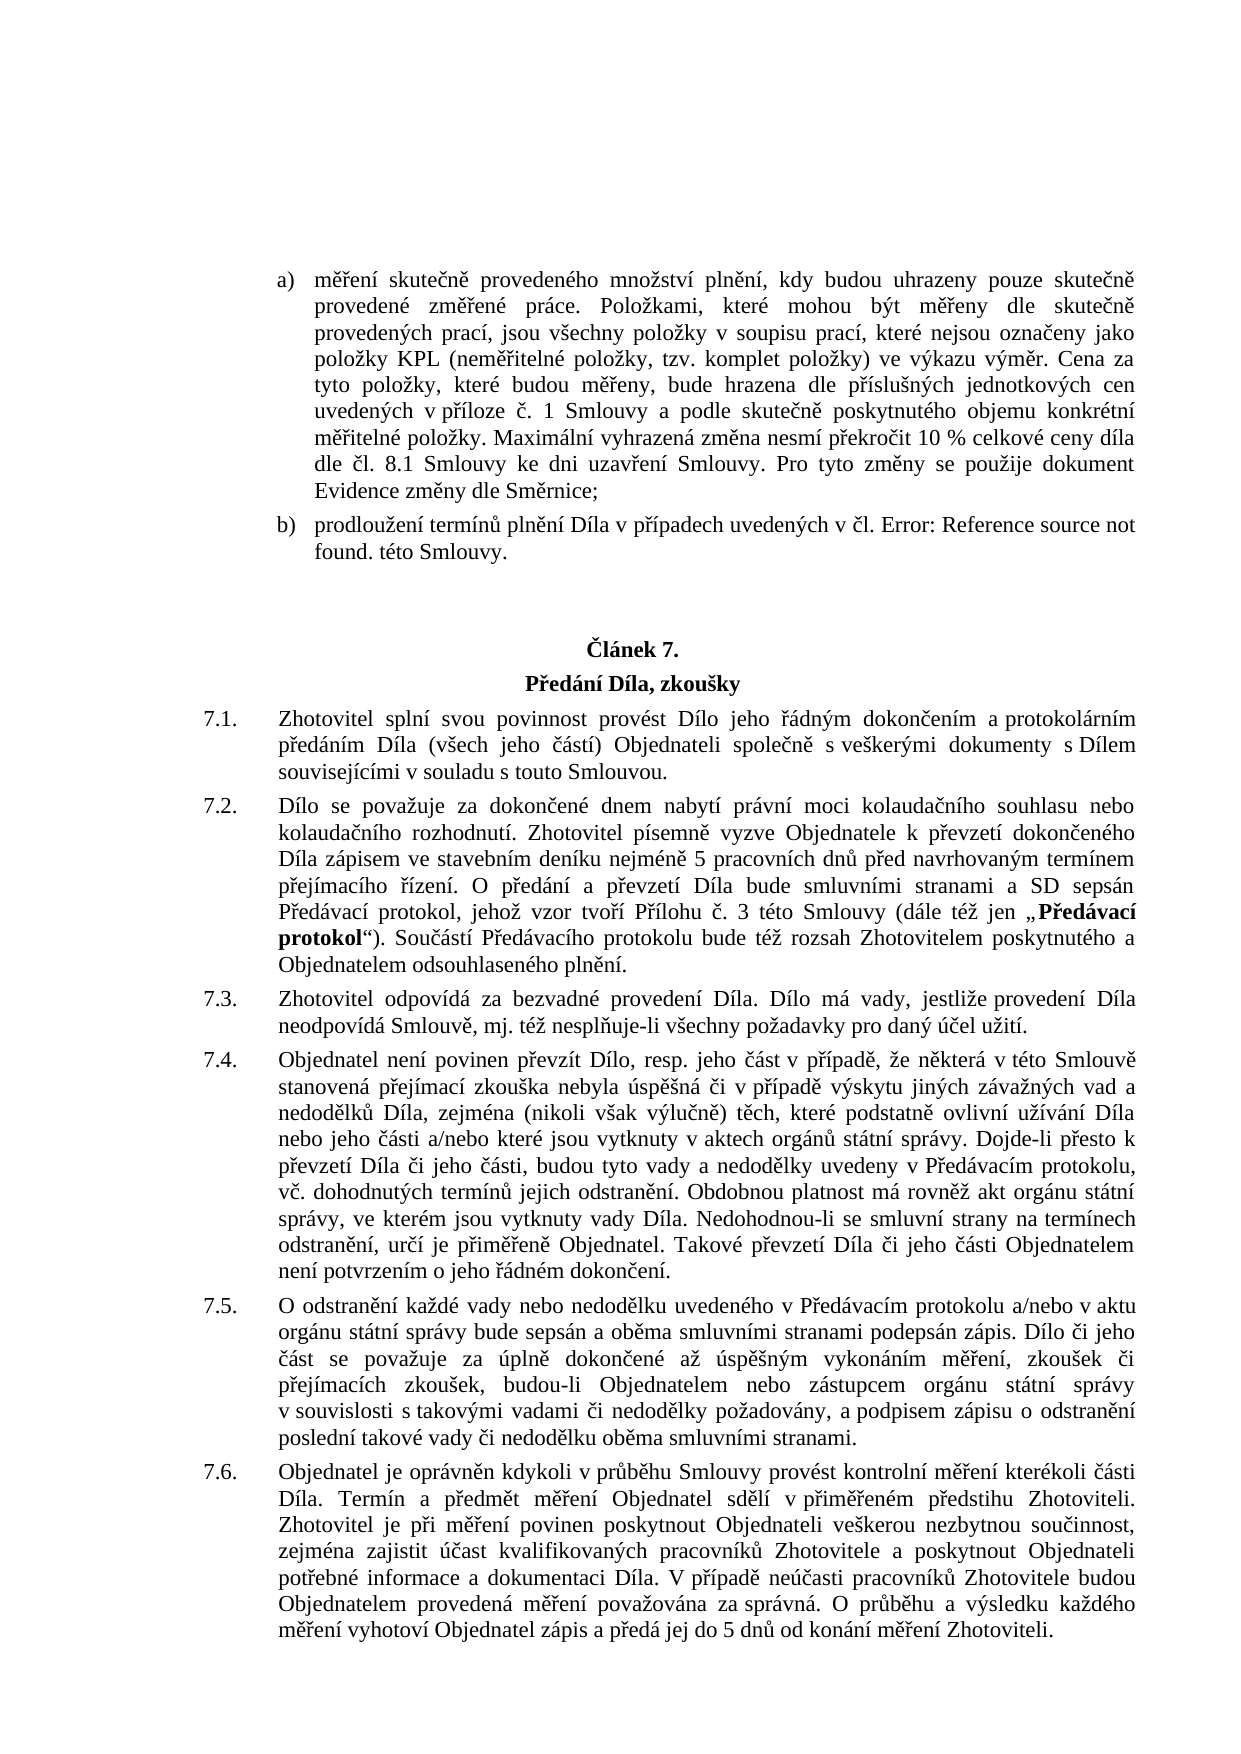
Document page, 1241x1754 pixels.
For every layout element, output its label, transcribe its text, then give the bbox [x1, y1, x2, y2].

list měření skutečně provedeného množství plnění, kdy budou uhrazeny pouze skutečně provedené změřené práce. Položkami, které mohou být měřeny dle skutečně provedených prací, jsou všechny položky v soupisu prací, které nejsou označeny jako položky KPL (neměřitelné položky, tzv. komplet položky) ve výkazu výměr. Cena za tyto položky, které budou měřeny, bude hrazena dle příslušných jednotkových cen uvedených v příloze č. 1 Smlouvy a podle skutečně poskytnutého objemu konkrétní měřitelné položky. Maximální vyhrazená změna nesmí překročit 10 % celkové ceny díla dle čl. 8.1 Smlouvy ke dni uzavření Smlouvy. Pro tyto změny se použije dokument Evidence změny dle Směrnice; [277, 266, 1136, 503]
text Objednatel je oprávněn kdykoli v průběhu Smlouvy provést kontrolní měření kterékoli části Díla. Termín a předmět měření Objednatel sdělí v přiměřeném předstihu Zhotoviteli. Zhotovitel je při měření povinen poskytnout Objednateli veškerou nezbytnou součinnost, zejména zajistit účast kvalifikovaných pracovníků Zhotovitele a poskytnout Objednateli potřebné informace a dokumentaci Díla. V případě neúčasti pracovníků Zhotovitele budou Objednatelem provedená měření považována za správná. O průběhu a výsledku každého měření vyhotoví Objednatel zápis a předá jej do 5 dnů od konání měření Zhotoviteli. [203, 1458, 1136, 1643]
text O odstranění každé vady nebo nedodělku uvedeného v Předávacím protokolu a/nebo v aktu orgánu státní správy bude sepsán a oběma smluvními stranami podepsán zápis. Dílo či jeho část se považuje za úplně dokončené až úspěšným vykonáním měření, zkoušek či přejímacích zkoušek, budou-li Objednatelem nebo zástupcem orgánu státní správy v souvislosti s takovými vadami či nedodělky požadovány, a podpisem zápisu o odstranění poslední takové vady či nedodělku oběma smluvními stranami. [203, 1292, 1136, 1450]
text Dílo se považuje za dokončené dnem nabytí právní moci kolaudačního souhlasu nebo kolaudačního rozhodnutí. Zhotovitel písemně vyzve Objednatele k převzetí dokončeného Díla zápisem ve stavebním deníku nejméně 5 pracovních dnů před navrhovaným termínem přejímacího řízení. O předání a převzetí Díla bude smluvními stranami a SD sepsán Předávací protokol, jehož vzor tvoří Přílohu č. 3 této Smlouvy (dále též jen „Předávací protokol“). Součástí Předávacího protokolu bude též rozsah Zhotovitelem poskytnutého a Objednatelem odsouhlaseného plnění. [203, 793, 1136, 977]
text Objednatel není povinen převzít Dílo, resp. jeho část v případě, že některá v této Smlouvě stanovená přejímací zkouška nebyla úspěšná či v případě výskytu jiných závažných vad a nedodělků Díla, zejména (nikoli však výlučně) těch, které podstatně ovlivní užívání Díla nebo jeho části a/nebo které jsou vytknuty v aktech orgánů státní správy. Dojde-li přesto k převzetí Díla či jeho části, budou tyto vady a nedodělky uvedeny v Předávacím protokolu, vč. dohodnutých termínů jejich odstranění. Obdobnou platnost má rovněž akt orgánu státní správy, ve kterém jsou vytknuty vady Díla. Nedohodnou-li se smluvní strany na termínech odstranění, určí je přiměřeně Objednatel. Takové převzetí Díla či jeho části Objednatelem není potvrzením o jeho řádném dokončení. [203, 1046, 1136, 1284]
text Předání Díla, zkoušky [129, 671, 1136, 697]
list Zhotovitel splní svou povinnost provést Dílo jeho řádným dokončením a protokolárním předáním Díla (všech jeho částí) Objednateli společně s veškerými dokumenty s Dílem souvisejícími v souladu s touto Smlouvou. [203, 705, 1136, 784]
text Zhotovitel odpovídá za bezvadné provedení Díla. Dílo má vady, jestliže provedení Díla neodpovídá Smlouvě, mj. též nesplňuje-li všechny požadavky pro daný účel užití. [203, 985, 1136, 1038]
